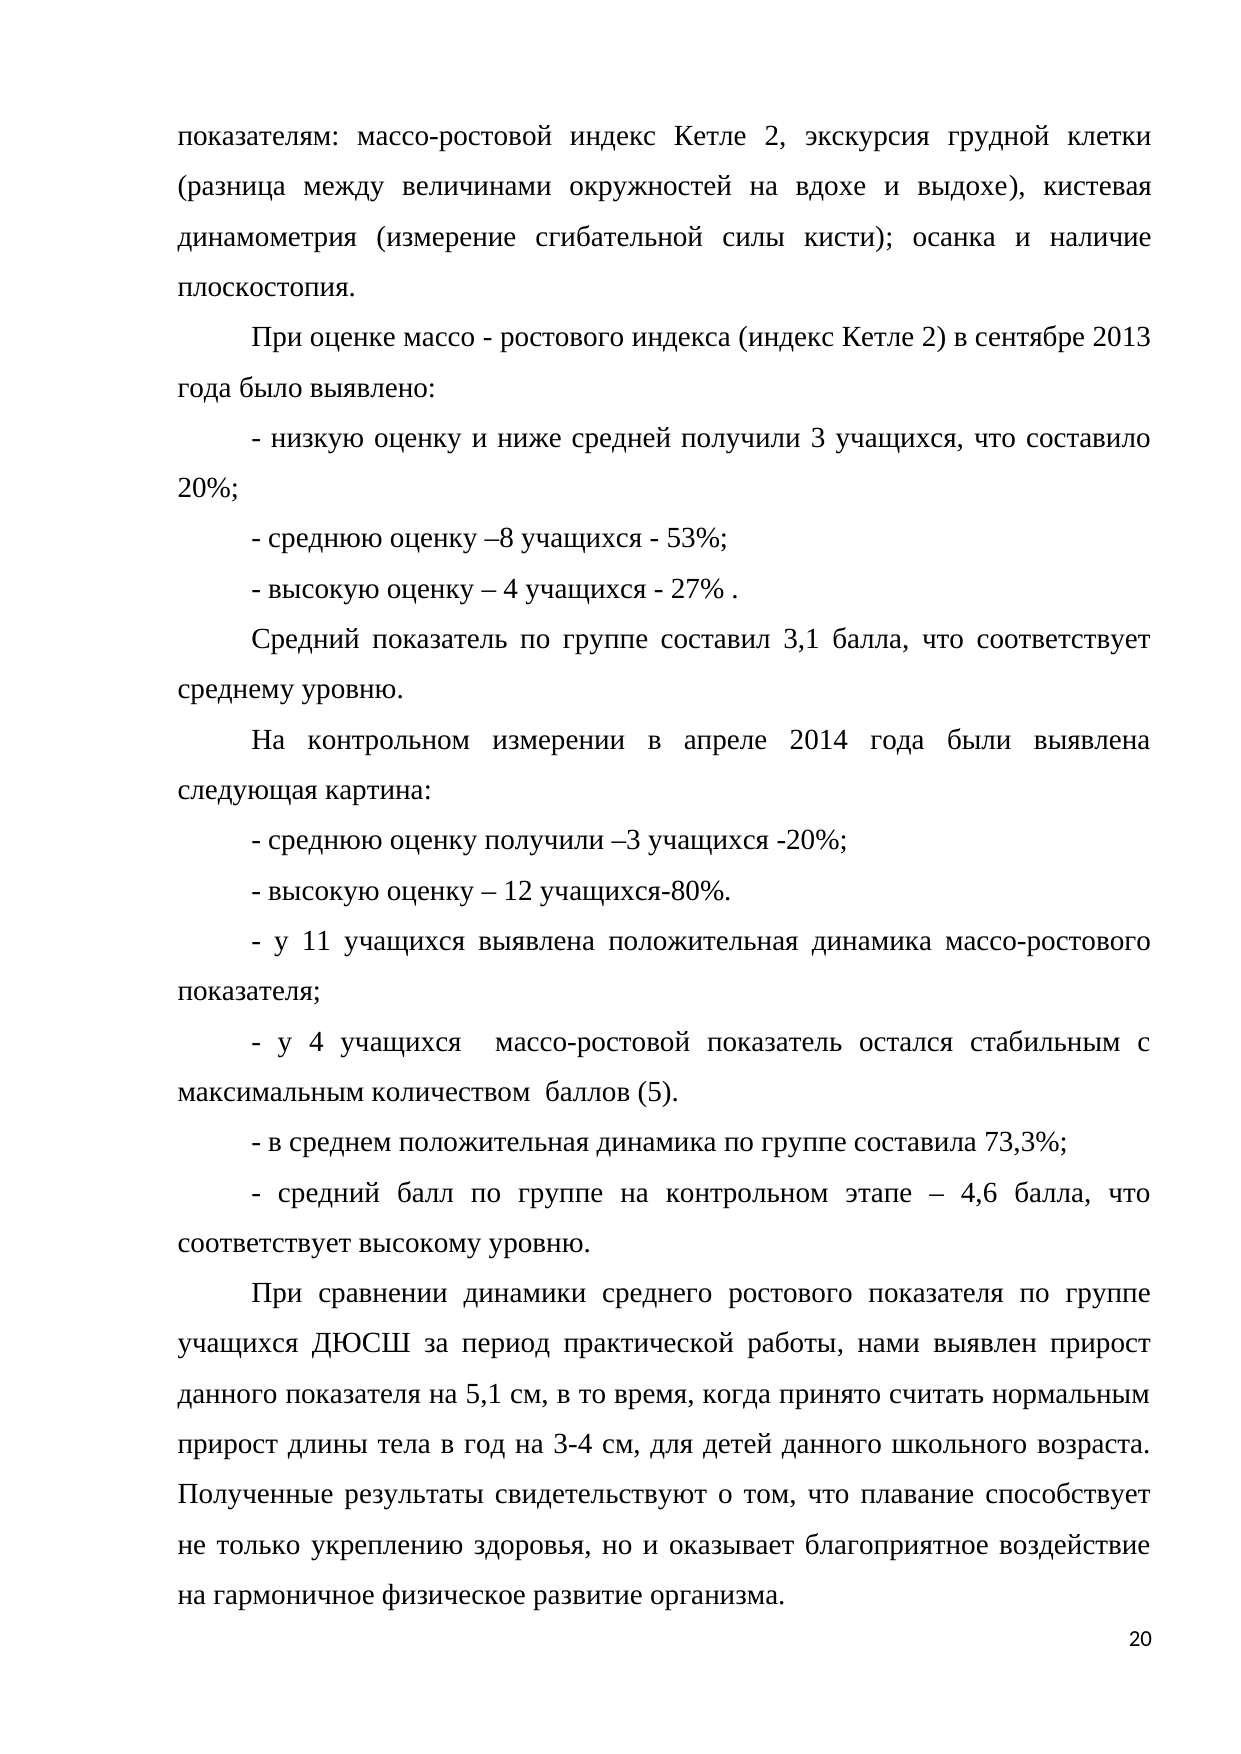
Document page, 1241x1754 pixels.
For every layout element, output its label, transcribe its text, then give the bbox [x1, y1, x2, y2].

text На контрольном измерении в апреле 2014 года были выявлена следующая картина: [177, 722, 1152, 806]
text Средний показатель по группе составил 3,1 балла, что соответствует среднему уровню. [177, 621, 1152, 705]
text - средний балл по группе на контрольном этапе – 4,6 балла, что соответствует высокому уровню. [177, 1175, 1152, 1258]
text При оценке массо - ростового индекса (индекс Кетле 2) в сентябре 2013 года было выявлено: [177, 319, 1152, 403]
text - высокую оценку – 12 учащихся-80%. [177, 873, 1152, 906]
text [177, 118, 1152, 303]
text - высокую оценку – 4 учащихся - 27% . [177, 571, 1152, 604]
text - у 4 учащихся массо-ростовой показатель остался стабильным с максимальным количеством баллов (5). [177, 1024, 1152, 1108]
text - в среднем положительная динамика по группе составила 73,3%; [177, 1124, 1152, 1158]
text - у 11 учащихся выявлена положительная динамика массо-ростового показателя; [177, 923, 1152, 1007]
text - среднюю оценку –8 учащихся - 53%; [177, 521, 1152, 554]
text - низкую оценку и ниже средней получили 3 учащихся, что составило 20%; [177, 420, 1152, 504]
text При сравнении динамики среднего ростового показателя по группе учащихся ДЮСШ за период практической работы, нами выявлен прирост данного показателя на 5,1 см, в то время, когда принято считать нормальным прирост длины тела в год на 3-4 см, для детей данного школьного возраста. Полученные результаты свидетельствуют о том, что плавание способствует не только укреплению здоровья, но и оказывает благоприятное воздействие на гармоничное физическое развитие организма. [177, 1275, 1152, 1611]
text - среднюю оценку получили –3 учащихся -20%; [177, 822, 1152, 856]
